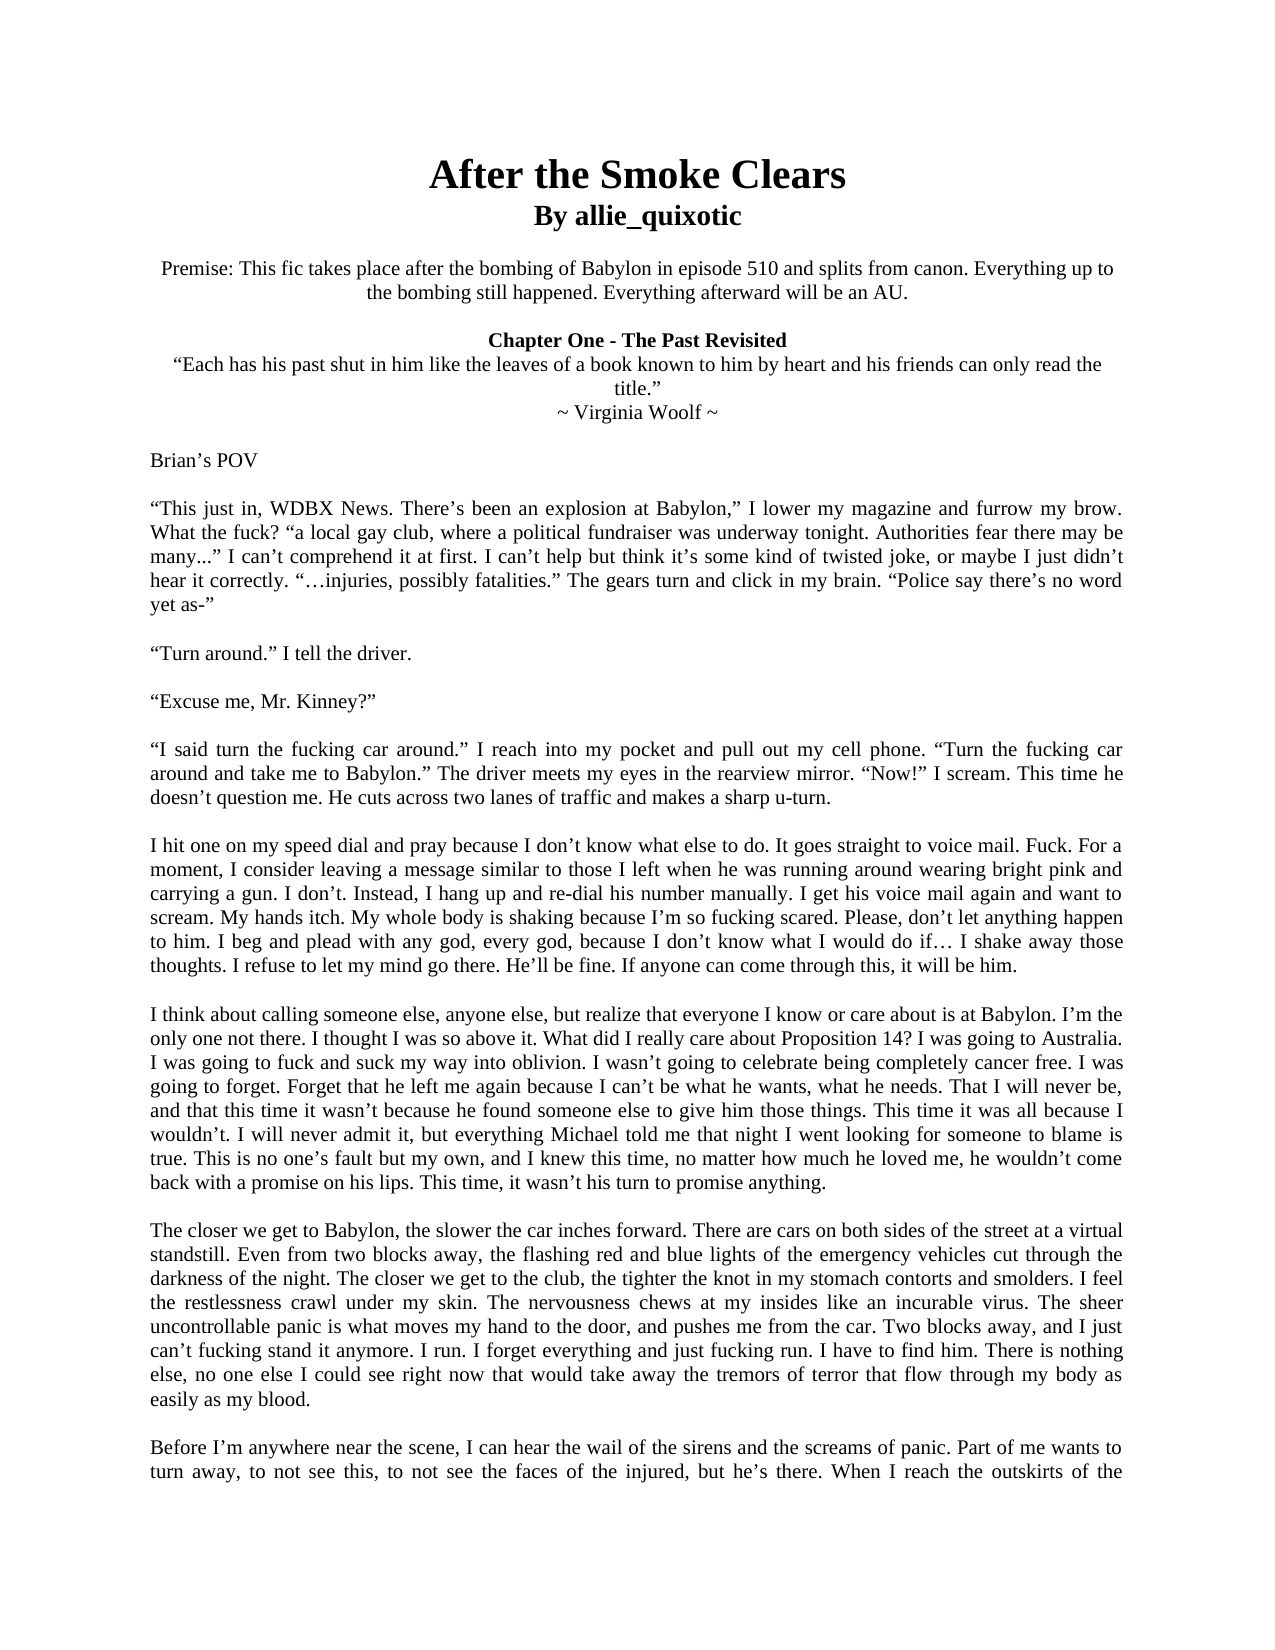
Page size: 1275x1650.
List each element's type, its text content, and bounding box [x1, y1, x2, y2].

text After the Smoke Clears [150, 150, 1125, 198]
text “Each has his past shut in him like the leaves of a book known to him by heart and his friends can only read the title.” [150, 352, 1125, 400]
text ~ Virginia Woolf ~ [150, 400, 1125, 424]
text “This just in, WDBX News. There’s been an explosion at Babylon,” I lower my magazine and furrow my brow. What the fuck? “a local gay club, where a political fundraiser was underway tonight. Authorities fear there may be many...” I can’t comprehend it at first. I can’t help but think it’s some kind of twisted joke, or maybe I just didn’t hear it correctly. “…injuries, possibly fatalities.” The gears turn and click in my brain. “Police say there’s no word yet as-” [150, 496, 1125, 616]
text By allie_quixotic [150, 198, 1125, 231]
text “Excuse me, Mr. Kinney?” [150, 689, 1125, 713]
text Brian’s POV [150, 448, 1125, 472]
text Premise: This fic takes place after the bombing of Babylon in episode 510 and splits from canon. Everything up to the bombing still happened. Everything afterward will be an AU. [150, 256, 1125, 304]
text I think about calling someone else, anyone else, but realize that everyone I know or care about is at Babylon. I’m the only one not there. I thought I was so above it. What did I really care about Proposition 14? I was going to Australia. I was going to fuck and suck my way into oblivion. I wasn’t going to celebrate being completely cancer free. I was going to forget. Forget that he left me again because I can’t be what he wants, what he needs. That I will never be, and that this time it wasn’t because he found someone else to give him those things. This time it was all because I wouldn’t. I will never admit it, but everything Michael told me that night I went looking for someone to blame is true. This is no one’s fault but my own, and I knew this time, no matter how much he loved me, he wouldn’t come back with a promise on his lips. This time, it wasn’t his turn to promise anything. [150, 1001, 1125, 1194]
text “Turn around.” I tell the driver. [150, 641, 1125, 664]
text The closer we get to Babylon, the slower the car inches forward. There are cars on both sides of the street at a virtual standstill. Even from two blocks away, the flashing red and blue lights of the emergency vehicles cut through the darkness of the night. The closer we get to the club, the tighter the knot in my stomach contorts and smolders. I feel the restlessness crawl under my skin. The nervousness chews at my insides like an incurable virus. The sheer uncontrollable panic is what moves my hand to the door, and pushes me from the car. Two blocks away, and I just can’t fucking stand it anymore. I run. I forget everything and just fucking run. I have to find him. There is nothing else, no one else I could see right now that would take away the tremors of terror that flow through my body as easily as my blood. [150, 1218, 1125, 1411]
text I hit one on my speed dial and pray because I don’t know what else to do. It goes straight to voice mail. Fuck. For a moment, I consider leaving a message similar to those I left when he was running around wearing bright pink and carrying a gun. I don’t. Instead, I hang up and re-dial his number manually. I get his voice mail again and want to scream. My hands itch. My whole body is shaking because I’m so fucking scared. Please, don’t let anything happen to him. I beg and plead with any god, every god, because I don’t know what I would do if… I shake away those thoughts. I refuse to let my mind go there. He’ll be fine. If anyone can come through this, it will be him. [150, 833, 1125, 977]
text Chapter One - The Past Revisited [150, 328, 1125, 352]
text “I said turn the fucking car around.” I reach into my pocket and pull out my cell phone. “Turn the fucking car around and take me to Babylon.” The driver meets my eyes in the rearview mirror. “Now!” I scream. This time he doesn’t question me. He cuts across two lanes of traffic and makes a sharp u-turn. [150, 737, 1125, 809]
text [150, 1434, 1125, 1483]
